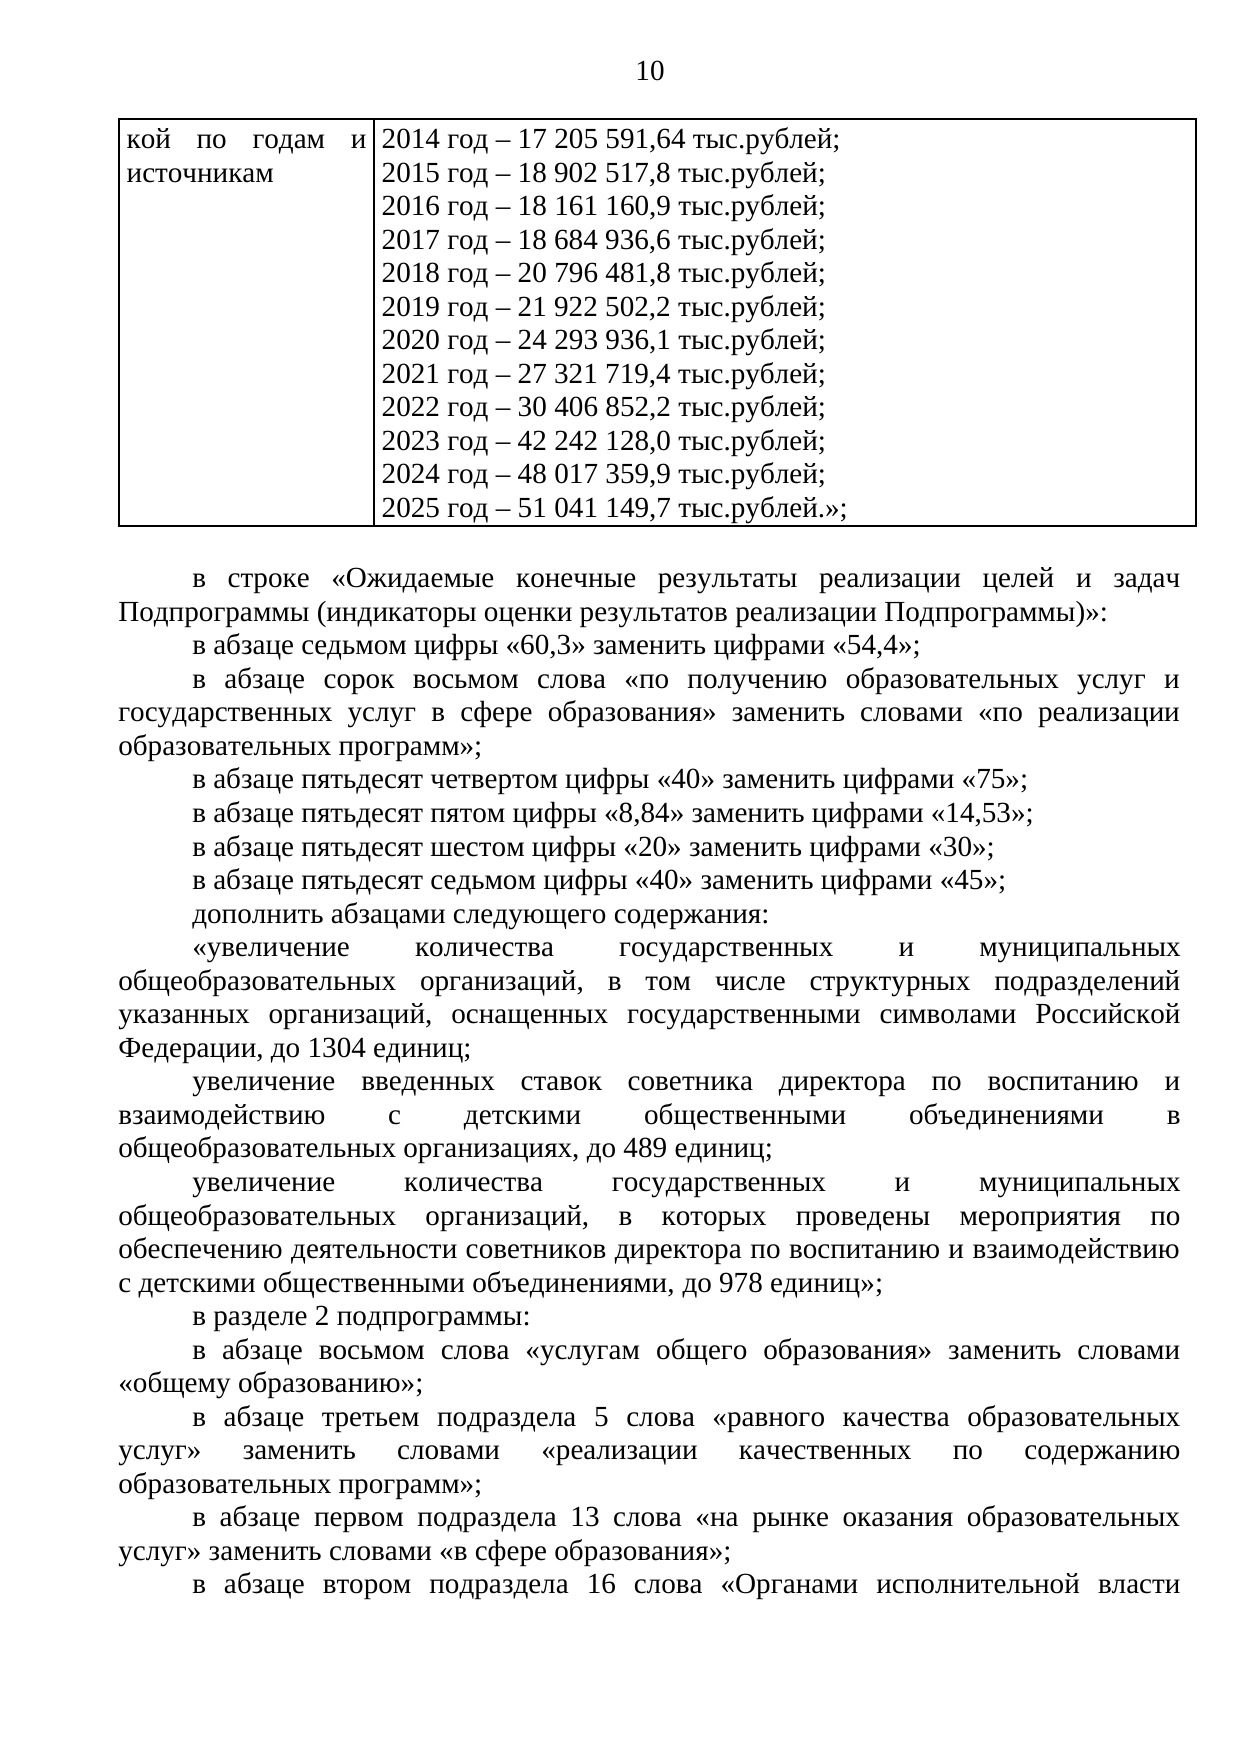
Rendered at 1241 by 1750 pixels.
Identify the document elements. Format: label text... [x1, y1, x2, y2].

text дополнить абзацами следующего содержания: [118, 896, 1181, 929]
text в абзаце третьем подраздела 5 слова «равного качества образовательных услуг» заменить словами «реализации качественных по содержанию образовательных программ»; [118, 1399, 1181, 1499]
text в абзаце пятьдесят пятом цифры «8,84» заменить цифрами «14,53»; [118, 795, 1181, 829]
text в абзаце седьмом цифры «60,3» заменить цифрами «54,4»; [118, 627, 1181, 661]
text в абзаце пятьдесят шестом цифры «20» заменить цифрами «30»; [118, 829, 1181, 862]
text увеличение введенных ставок советника директора по воспитанию и взаимодействию с детскими общественными объединениями в общеобразовательных организациях, до 489 единиц; [118, 1063, 1181, 1164]
text в абзаце восьмом слова «услугам общего образования» заменить словами «общему образованию»; [118, 1332, 1181, 1399]
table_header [120, 120, 373, 525]
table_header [375, 120, 1195, 525]
text в абзаце пятьдесят седьмом цифры «40» заменить цифрами «45»; [118, 862, 1181, 896]
text в абзаце сорок восьмом слова «по получению образовательных услуг и государственных услуг в сфере образования» заменить словами «по реализации образовательных программ»; [118, 661, 1181, 762]
text в абзаце пятьдесят четвертом цифры «40» заменить цифрами «75»; [118, 762, 1181, 795]
text в строке «Ожидаемые конечные результаты реализации целей и задач Подпрограммы (индикаторы оценки результатов реализации Подпрограммы)»: [118, 560, 1181, 627]
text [118, 1567, 1181, 1600]
text в разделе 2 подпрограммы: [118, 1298, 1181, 1332]
text «увеличение количества государственных и муниципальных общеобразовательных организаций, в том числе структурных подразделений указанных организаций, оснащенных государственными символами Российской Федерации, до 1304 единиц; [118, 929, 1181, 1063]
text увеличение количества государственных и муниципальных общеобразовательных организаций, в которых проведены мероприятия по обеспечению деятельности советников директора по воспитанию и взаимодействию с детскими общественными объединениями, до 978 единиц»; [118, 1164, 1181, 1298]
text в абзаце первом подраздела 13 слова «на рынке оказания образовательных услуг» заменить словами «в сфере образования»; [118, 1499, 1181, 1567]
